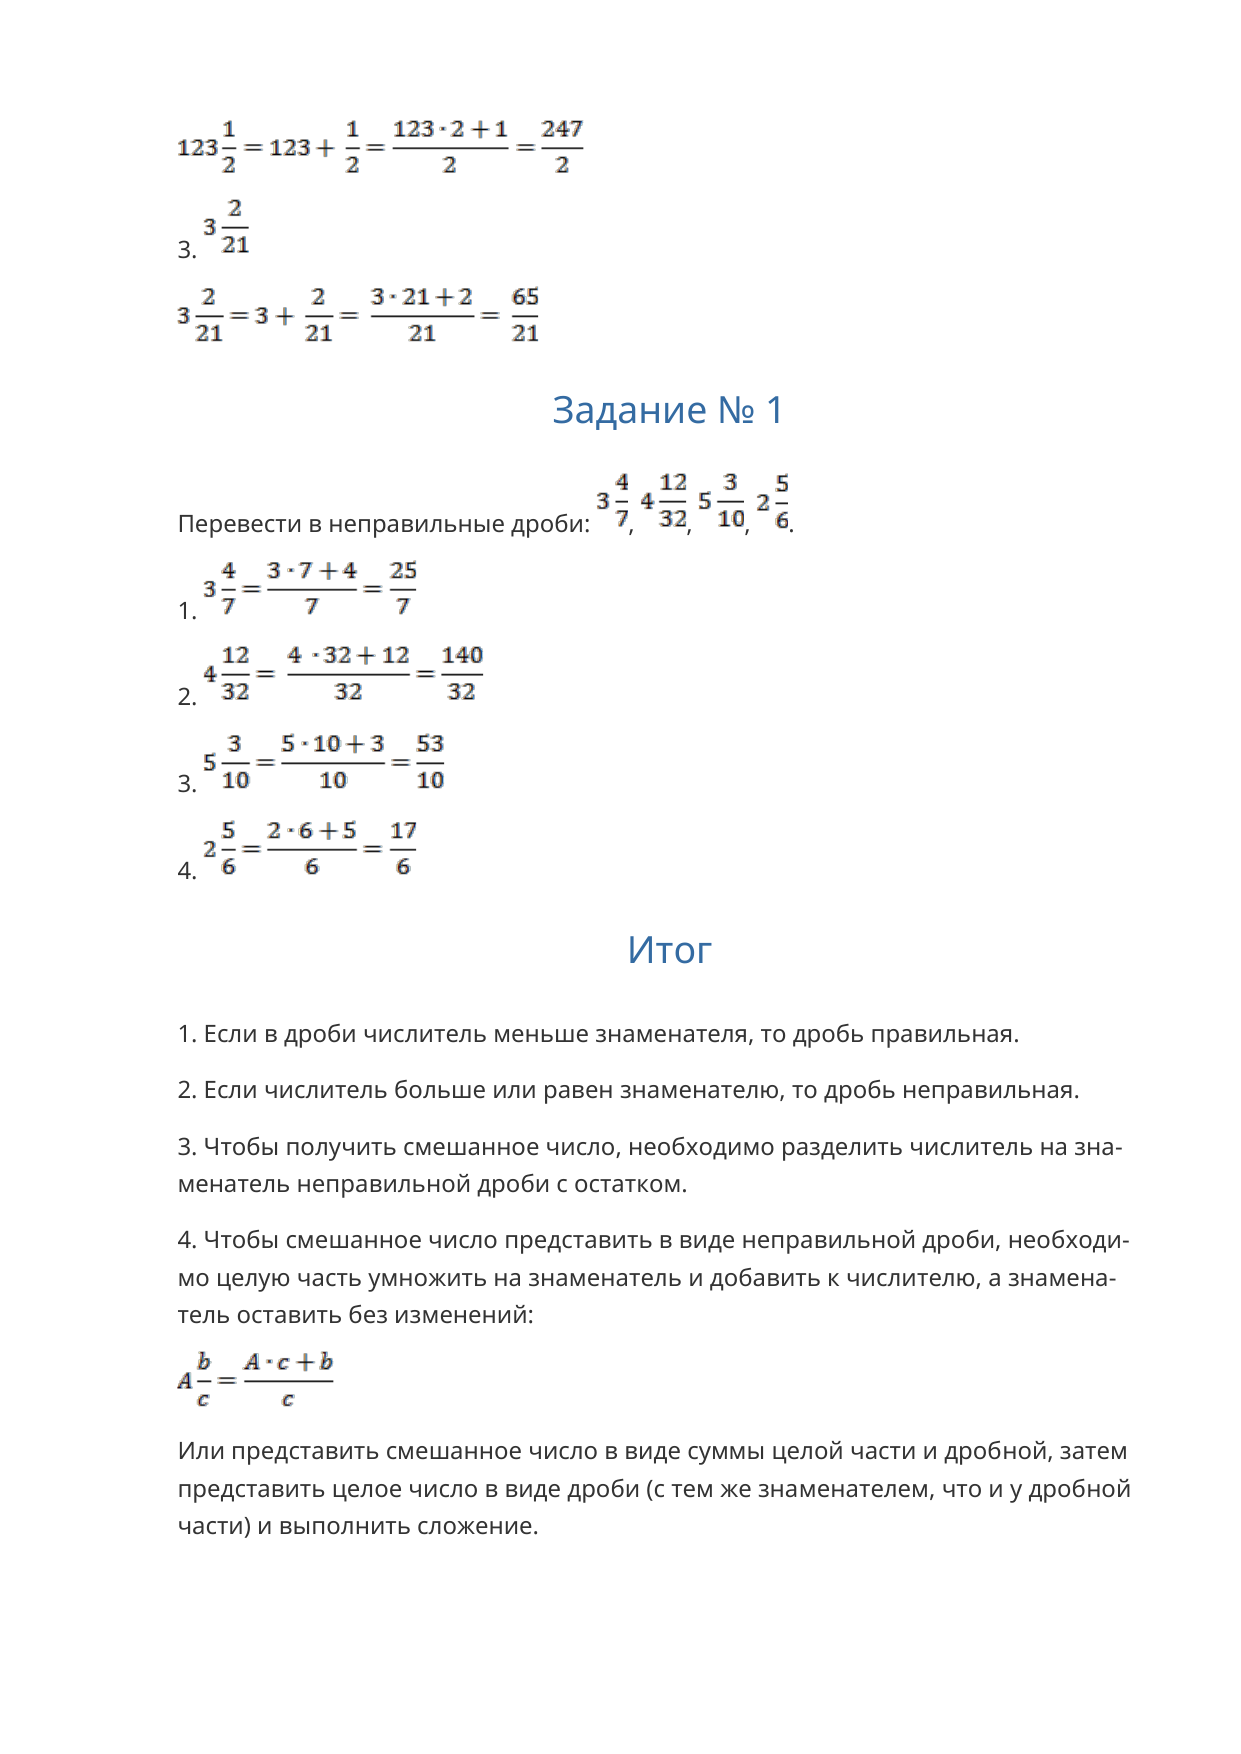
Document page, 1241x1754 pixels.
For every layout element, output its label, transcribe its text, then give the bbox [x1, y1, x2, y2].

picture [698, 471, 744, 533]
picture [203, 818, 417, 879]
picture [203, 644, 484, 706]
picture [640, 471, 687, 533]
text 3. [177, 731, 1152, 799]
text 4. Чтобы смешанное число представить в виде неправильной дроби, необходимо целую часть умножить на знаменатель и добавить к числителю, а знаменатель оставить без изменений: [177, 1218, 1152, 1331]
picture [177, 284, 539, 346]
picture [177, 118, 584, 179]
picture [203, 558, 417, 619]
text Перевести в неправильные дроби: , , , . [177, 471, 1152, 539]
text Итог [177, 923, 1152, 974]
picture [177, 1349, 334, 1411]
text 3. [177, 198, 1152, 266]
picture [756, 471, 788, 533]
text 1. [177, 558, 1152, 626]
picture [203, 731, 445, 793]
text 3. Чтобы получить смешанное число, необходимо разделить числитель на знаменатель неправильной дроби с остатком. [177, 1124, 1152, 1199]
text Или представить смешанное число в виде суммы целой части и дробной, затем представить целое число в виде дроби (с тем же знаменателем, что и у дробной части) и выполнить сложение. [177, 1429, 1152, 1542]
picture [596, 471, 628, 533]
text Задание № 1 [177, 383, 1152, 434]
text 2. Если числитель больше или равен знаменателю, то дробь неправильная. [177, 1068, 1152, 1106]
text 4. [177, 818, 1152, 886]
picture [203, 197, 249, 259]
text 1. Если в дроби числитель меньше знаменателя, то дробь правильная. [177, 1012, 1152, 1049]
